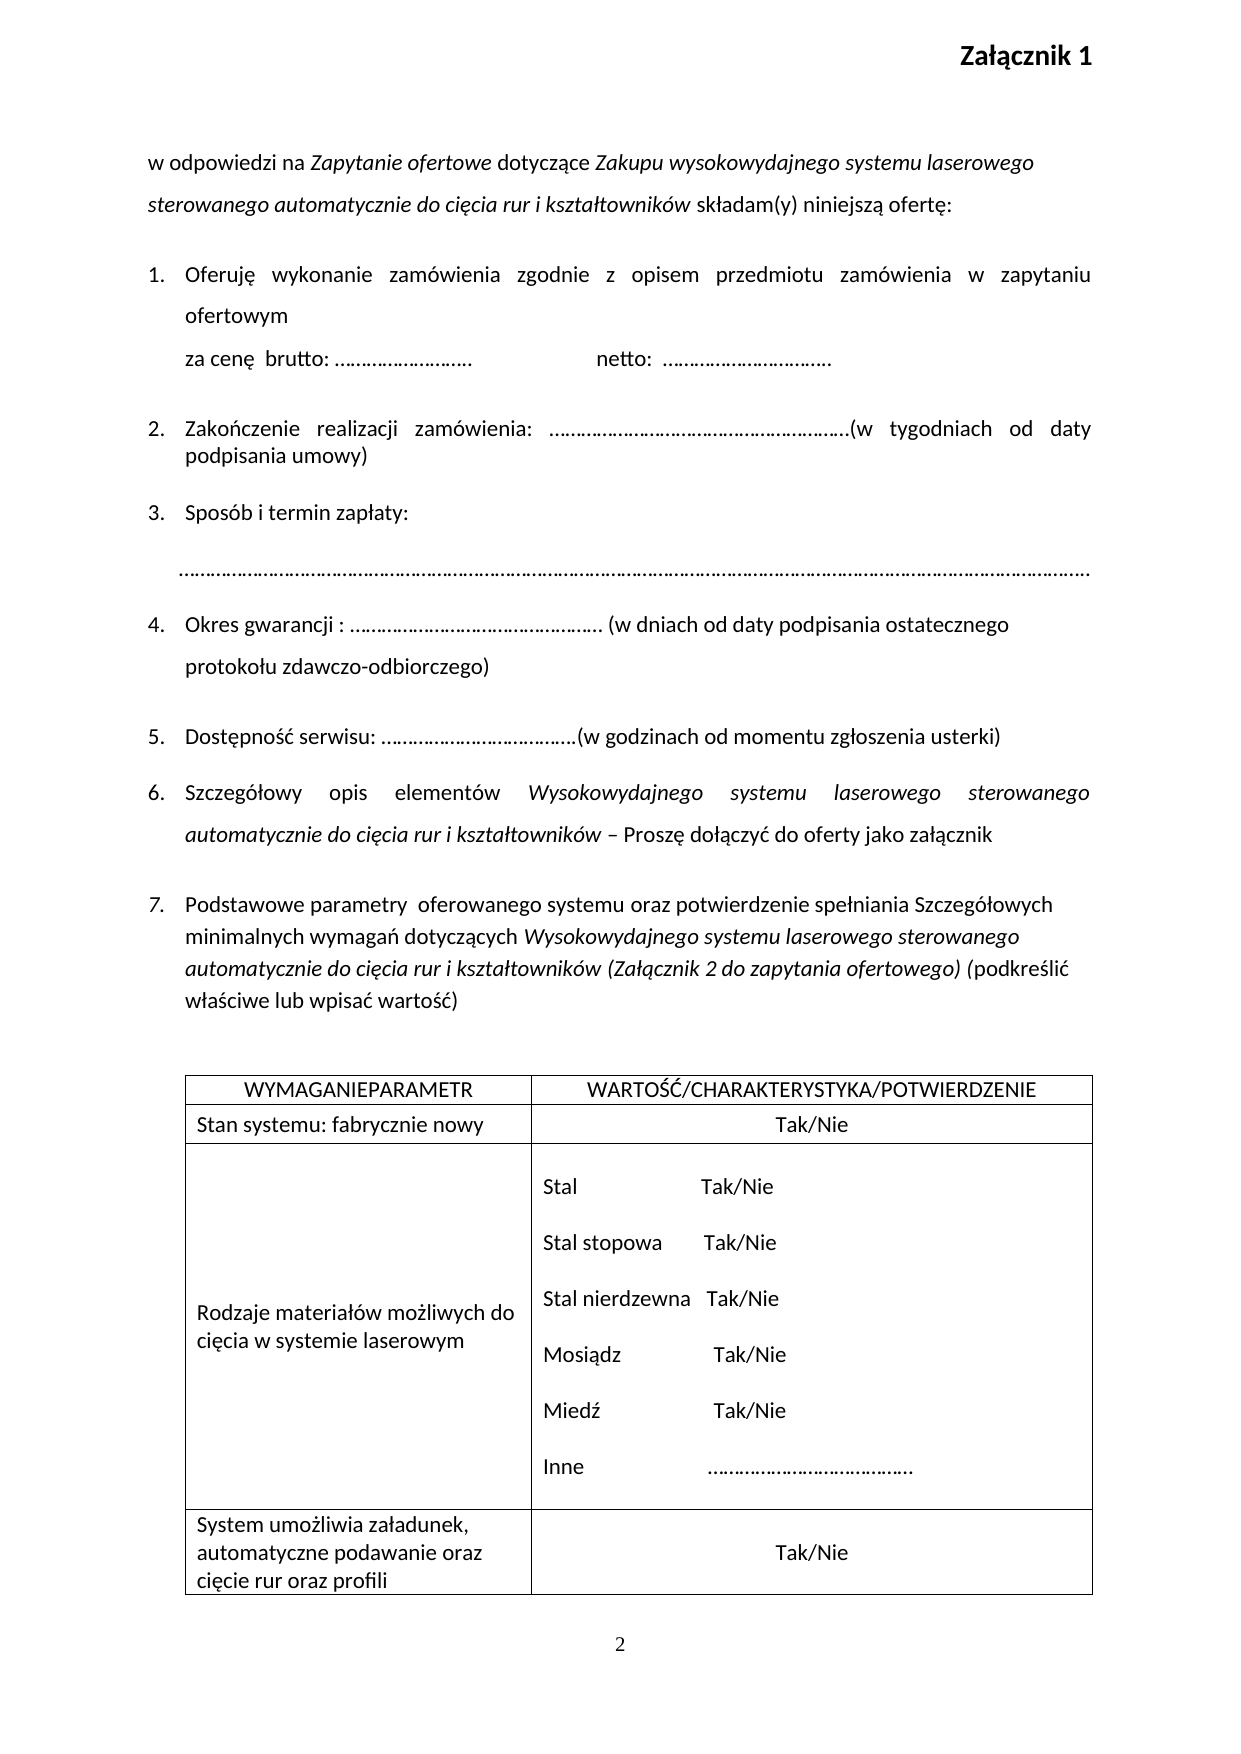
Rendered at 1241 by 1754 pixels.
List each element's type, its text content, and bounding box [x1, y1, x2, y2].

list Sposób i termin zapłaty: [148, 498, 1092, 526]
table_header WYMAGANIEPARAMETR [186, 1076, 531, 1104]
table_cell Stal Tak/Nie Stal stopowa Tak/Nie Stal nierdzewna Tak/Nie Mosiądz Tak/Nie Miedź Tak/Nie Inne ………………………………… [532, 1144, 1092, 1509]
table_cell System umożliwia załadunek, automatyczne podawanie oraz cięcie rur oraz profili [186, 1510, 531, 1594]
table_cell Tak/Nie [532, 1105, 1092, 1143]
list Zakończenie realizacji zamówienia: …………………………………………………(w tygodniach od daty podpisania umowy) [148, 414, 1092, 470]
list Szczegółowy opis elementów Wysokowydajnego systemu laserowego sterowanego automatycznie do cięcia rur i kształtowników – Proszę dołączyć do oferty jako załącznik [148, 778, 1092, 848]
table_cell Tak/Nie [532, 1510, 1092, 1594]
table_header WARTOŚĆ/CHARAKTERYSTYKA/POTWIERDZENIE [532, 1076, 1092, 1104]
text w odpowiedzi na Zapytanie ofertowe dotyczące Zakupu wysokowydajnego systemu laserowego sterowanego automatycznie do cięcia rur i kształtowników składam(y) niniejszą ofertę: [148, 148, 1092, 218]
list Oferuję wykonanie zamówienia zgodnie z opisem przedmiotu zamówienia w zapytaniu ofertowym [148, 260, 1092, 330]
list Dostępność serwisu: ……………………………….(w godzinach od momentu zgłoszenia usterki) [148, 722, 1092, 750]
list Podstawowe parametry oferowanego systemu oraz potwierdzenie spełniania Szczegółowych minimalnych wymagań dotyczących Wysokowydajnego systemu laserowego sterowanego automatycznie do cięcia rur i kształtowników (Załącznik 2 do zapytania ofertowego) (podkreślić właściwe lub wpisać wartość) [148, 890, 1092, 1014]
list Okres gwarancji : ………………………………………… (w dniach od daty podpisania ostatecznego protokołu zdawczo-odbiorczego) [148, 610, 1092, 680]
text za cenę brutto: …………………….. netto: ………………………….. [185, 344, 1092, 372]
table_cell Rodzaje materiałów możliwych do cięcia w systemie laserowym [186, 1144, 531, 1509]
table_cell Stan systemu: fabrycznie nowy [186, 1105, 531, 1143]
text ……………………………………………………………………………………………………………………………………………………….. [148, 554, 1092, 582]
